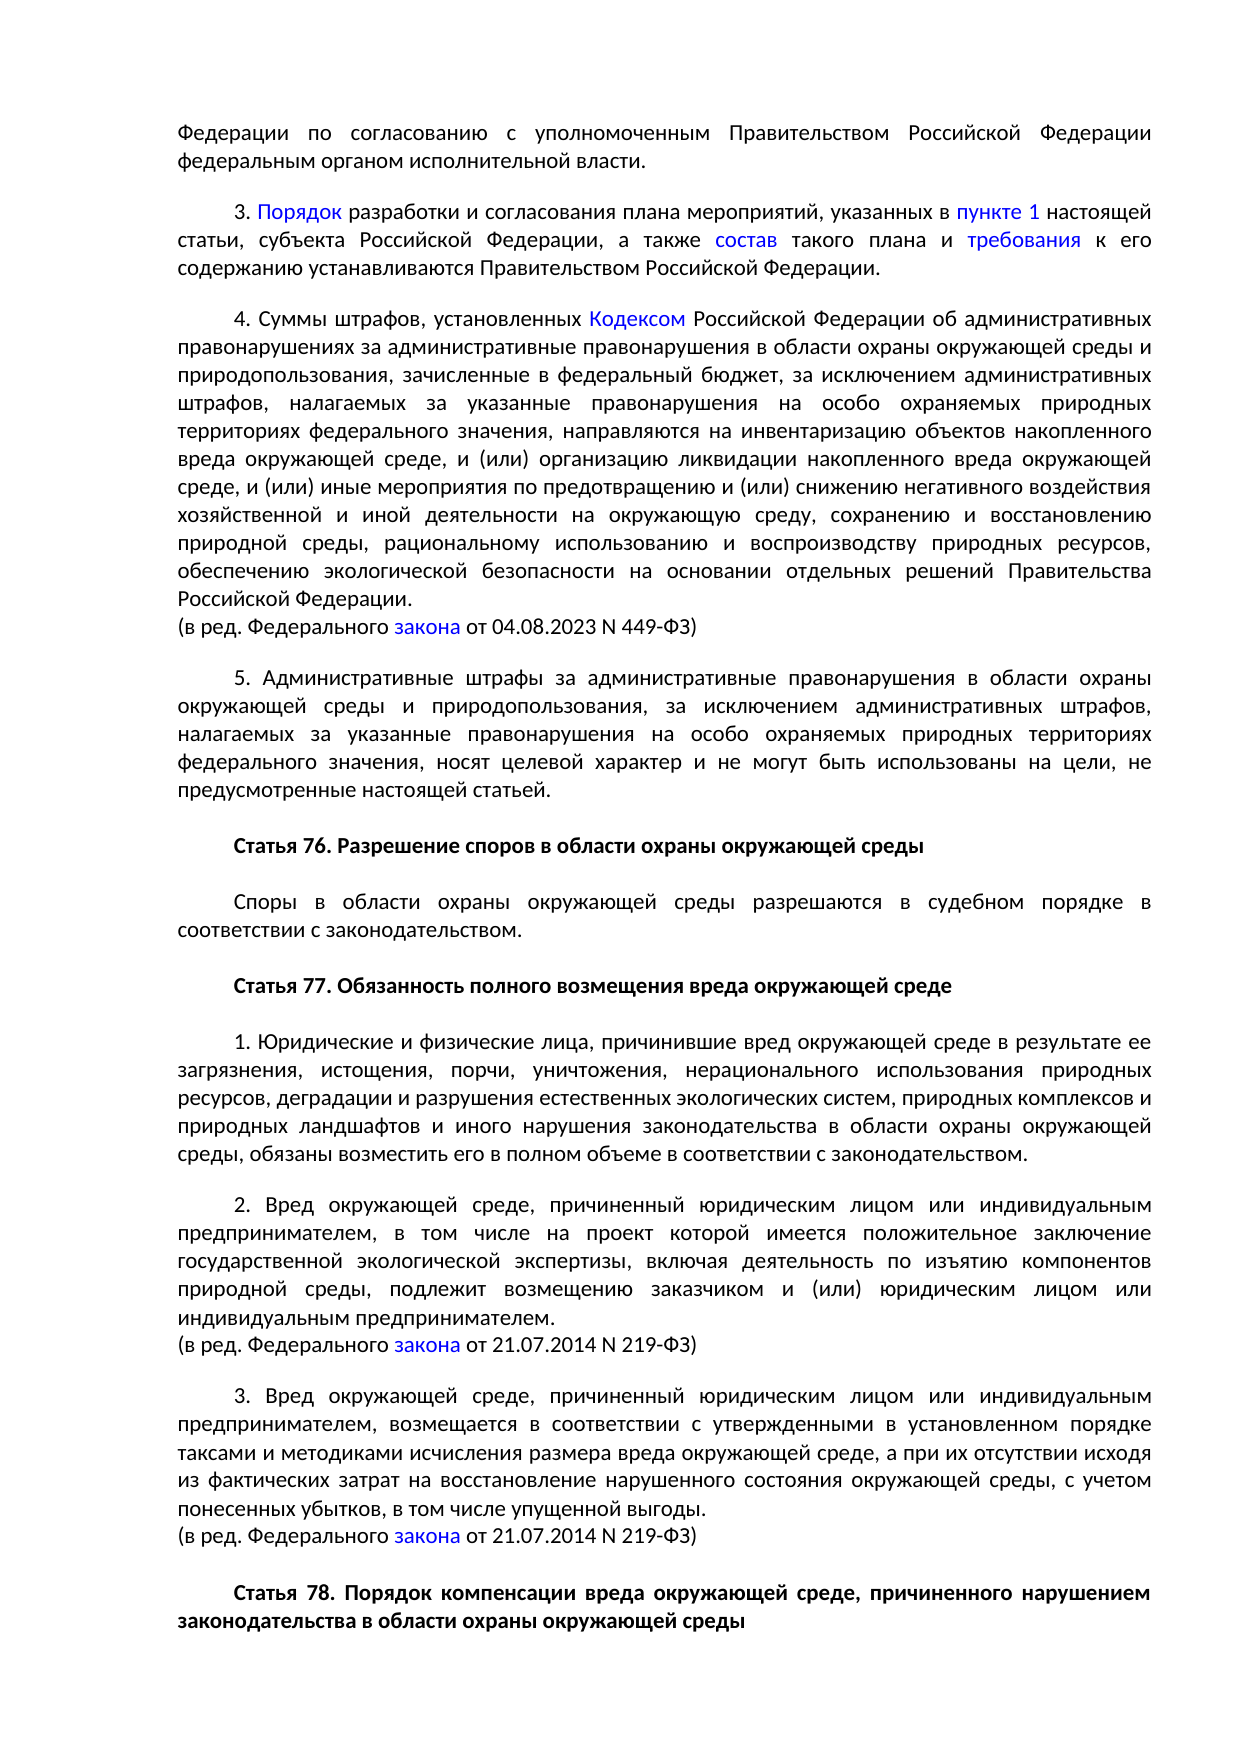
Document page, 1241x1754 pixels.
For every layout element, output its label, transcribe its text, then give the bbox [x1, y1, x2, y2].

text 2. Вред окружающей среде, причиненный юридическим лицом или индивидуальным предпринимателем, в том числе на проект которой имеется положительное заключение государственной экологической экспертизы, включая деятельность по изъятию компонентов природной среды, подлежит возмещению заказчиком и (или) юридическим лицом или индивидуальным предпринимателем. [177, 1191, 1152, 1331]
text (в ред. Федерального закона от 04.08.2023 N 449-ФЗ) [177, 612, 1152, 640]
text (в ред. Федерального закона от 21.07.2014 N 219-ФЗ) [177, 1522, 1152, 1550]
text Споры в области охраны окружающей среды разрешаются в судебном порядке в соответствии с законодательством. [177, 887, 1152, 943]
text 1. Юридические и физические лица, причинившие вред окружающей среде в результате ее загрязнения, истощения, порчи, уничтожения, нерационального использования природных ресурсов, деградации и разрушения естественных экологических систем, природных комплексов и природных ландшафтов и иного нарушения законодательства в области охраны окружающей среды, обязаны возместить его в полном объеме в соответствии с законодательством. [177, 1027, 1152, 1168]
text 3. Порядок разработки и согласования плана мероприятий, указанных в пункте 1 настоящей статьи, субъекта Российской Федерации, а также состав такого плана и требования к его содержанию устанавливаются Правительством Российской Федерации. [177, 197, 1152, 281]
text 4. Суммы штрафов, установленных Кодексом Российской Федерации об административных правонарушениях за административные правонарушения в области охраны окружающей среды и природопользования, зачисленные в федеральный бюджет, за исключением административных штрафов, налагаемых за указанные правонарушения на особо охраняемых природных территориях федерального значения, направляются на инвентаризацию объектов накопленного вреда окружающей среде, и (или) организацию ликвидации накопленного вреда окружающей среде, и (или) иные мероприятия по предотвращению и (или) снижению негативного воздействия хозяйственной и иной деятельности на окружающую среду, сохранению и восстановлению природной среды, рациональному использованию и воспроизводству природных ресурсов, обеспечению экологической безопасности на основании отдельных решений Правительства Российской Федерации. [177, 304, 1152, 612]
text 5. Административные штрафы за административные правонарушения в области охраны окружающей среды и природопользования, за исключением административных штрафов, налагаемых за указанные правонарушения на особо охраняемых природных территориях федерального значения, носят целевой характер и не могут быть использованы на цели, не предусмотренные настоящей статьей. [177, 663, 1152, 803]
title Статья 78. Порядок компенсации вреда окружающей среде, причиненного нарушением законодательства в области охраны окружающей среды [177, 1578, 1152, 1634]
text (в ред. Федерального закона от 21.07.2014 N 219-ФЗ) [177, 1331, 1152, 1359]
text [177, 118, 1152, 174]
title Статья 77. Обязанность полного возмещения вреда окружающей среде [177, 971, 1152, 999]
text 3. Вред окружающей среде, причиненный юридическим лицом или индивидуальным предпринимателем, возмещается в соответствии с утвержденными в установленном порядке таксами и методиками исчисления размера вреда окружающей среде, а при их отсутствии исходя из фактических затрат на восстановление нарушенного состояния окружающей среды, с учетом понесенных убытков, в том числе упущенной выгоды. [177, 1382, 1152, 1522]
title Статья 76. Разрешение споров в области охраны окружающей среды [177, 831, 1152, 859]
